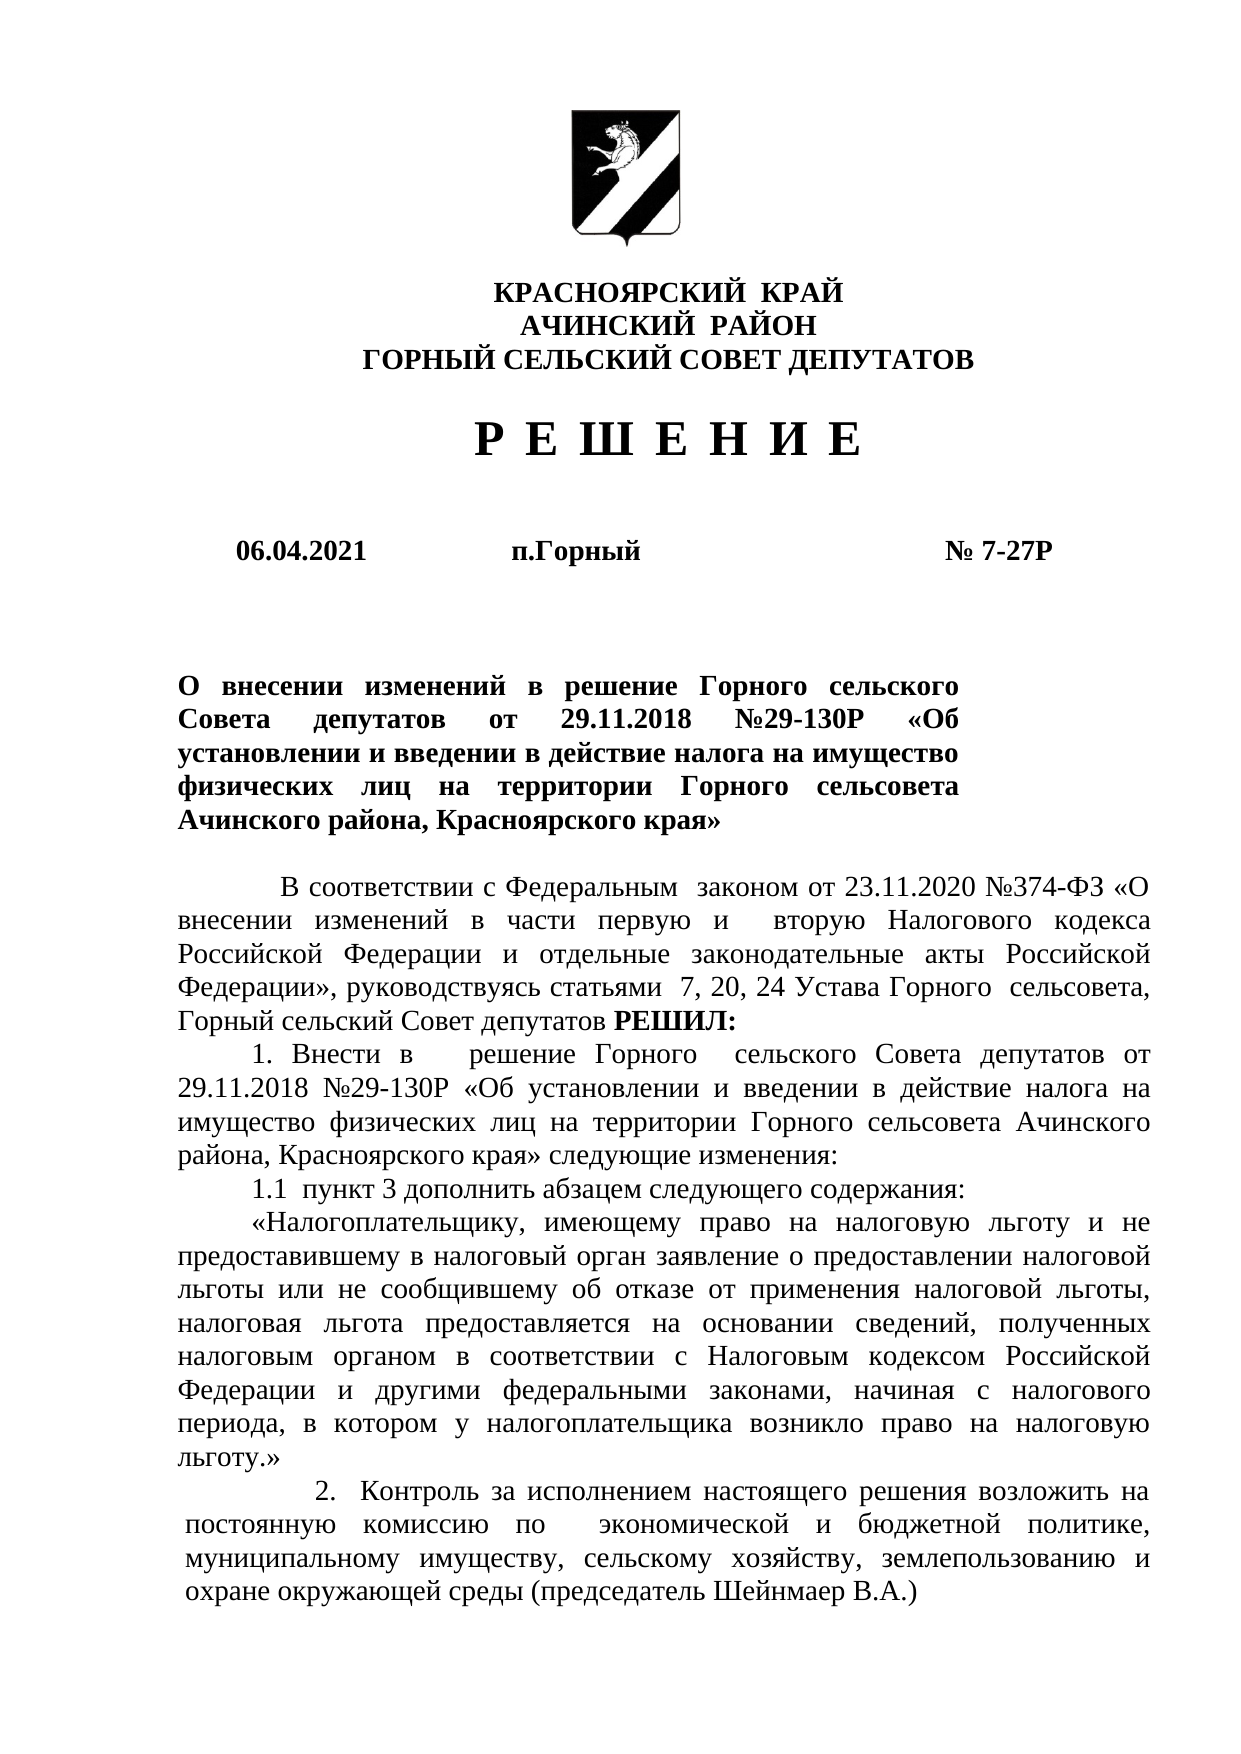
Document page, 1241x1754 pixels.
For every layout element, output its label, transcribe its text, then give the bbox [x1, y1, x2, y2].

table_header № 7-27Р [934, 534, 1171, 567]
text 1. Внести в решение Горного сельского Совета депутатов от 29.11.2018 №29-130Р «Об установлении и введении в действие налога на имущество физических лиц на территории Горного сельсовета Ачинского района, Красноярского края» следующие изменения: [177, 1037, 1152, 1171]
picture [570, 110, 682, 247]
text 2. Контроль за исполнением настоящего решения возложить на постоянную комиссию по экономической и бюджетной политике, муниципальному имуществу, сельскому хозяйству, землепользованию и охране окружающей среды (председатель Шейнмаер В.А.) [185, 1473, 1152, 1607]
table_header 06.04.2021 [166, 534, 500, 567]
text «Налогоплательщику, имеющему право на налоговую льготу и не предоставившему в налоговый орган заявление о предоставлении налоговой льготы или не сообщившему об отказе от применения налоговой льготы, налоговая льгота предоставляется на основании сведений, полученных налоговым органом в соответствии с Налоговым кодексом Российской Федерации и другими федеральными законами, начиная с налогового периода, в котором у налогоплательщика возникло право на налоговую льготу.» [177, 1204, 1152, 1473]
text 1.1 пункт 3 дополнить абзацем следующего содержания: [177, 1171, 1152, 1204]
table_header п.Горный [500, 534, 934, 567]
text О внесении изменений в решение Горного сельского Совета депутатов от 29.11.2018 №29-130Р «Об установлении и введении в действие налога на имущество физических лиц на территории Горного сельсовета Ачинского района, Красноярского края» [177, 668, 960, 835]
table_header КРАСНОЯРСКИЙ КРАЙ АЧИНСКИЙ РАЙОН ГОРНЫЙ СЕЛЬСКИЙ СОВЕТ ДЕПУТАТОВ Р Е Ш Е Н И Е [166, 247, 1171, 500]
text В соответствии с Федеральным законом от 23.11.2020 №374-ФЗ «О внесении изменений в части первую и вторую Налогового кодекса Российской Федерации и отдельные законодательные акты Российской Федерации», руководствуясь статьями 7, 20, 24 Устава Горного сельсовета, Горный сельский Совет депутатов РЕШИЛ: [177, 869, 1152, 1037]
